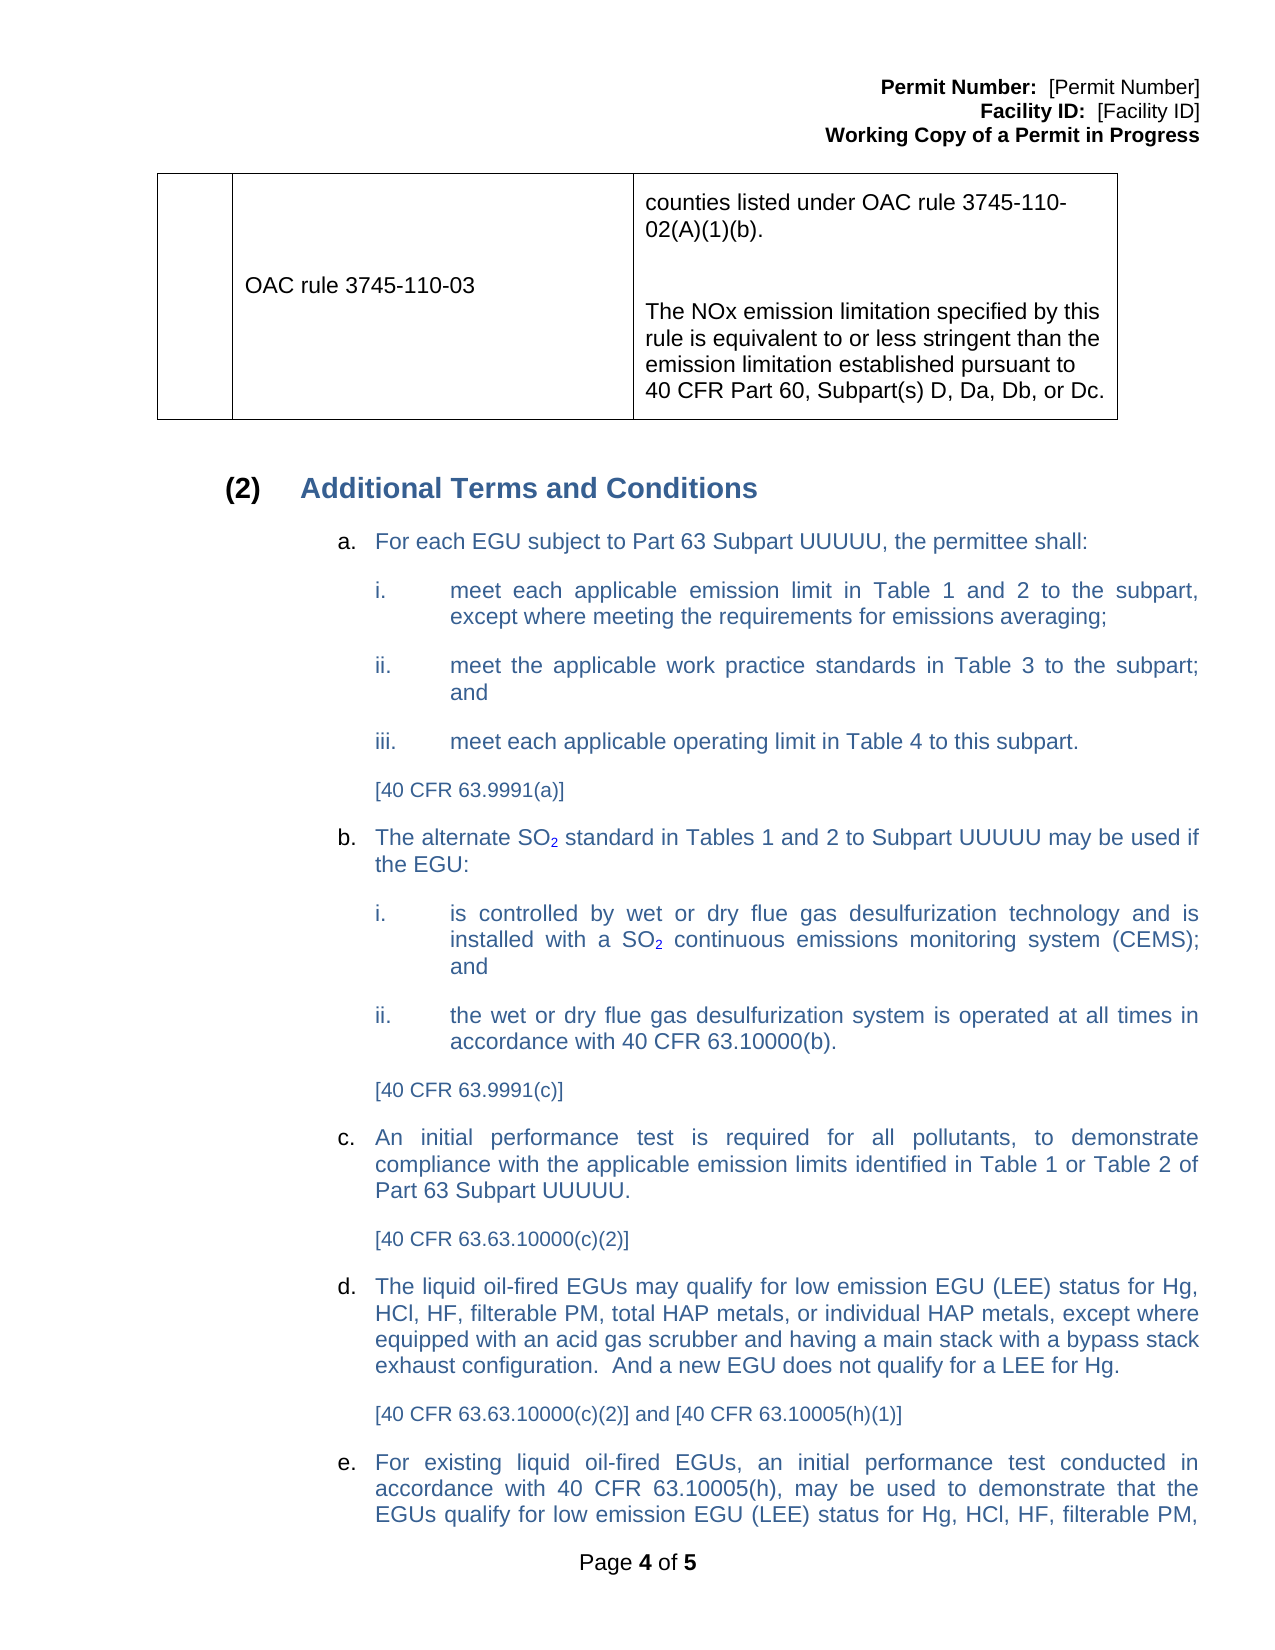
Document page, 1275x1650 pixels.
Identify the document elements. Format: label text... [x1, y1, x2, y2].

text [337, 1448, 1200, 1527]
text [40 CFR 63.9991(c)] [375, 1077, 1200, 1101]
text [40 CFR 63.63.10000(c)(2)] [375, 1226, 1200, 1250]
text [40 CFR 63.9991(a)] [375, 777, 1200, 801]
text [40 CFR 63.63.10000(c)(2)] and [40 CFR 63.10005(h)(1)] [375, 1402, 1200, 1426]
text is controlled by wet or dry flue gas desulfurization technology and is installed with a SO2 continuous emissions monitoring system (CEMS); and [375, 900, 1200, 979]
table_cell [634, 174, 1117, 419]
text An initial performance test is required for all pollutants, to demonstrate compliance with the applicable emission limits identified in Table 1 or Table 2 of Part 63 Subpart UUUUU. [337, 1124, 1200, 1203]
text The alternate SO2 standard in Tables 1 and 2 to Subpart UUUUU may be used if the EGU: [337, 824, 1200, 877]
text the wet or dry flue gas desulfurization system is operated at all times in accordance with 40 CFR 63.10000(b). [375, 1002, 1200, 1054]
table_cell i. [158, 174, 232, 419]
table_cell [233, 174, 633, 419]
text meet each applicable operating limit in Table 4 to this subpart. [375, 728, 1200, 754]
text The liquid oil-fired EGUs may qualify for low emission EGU (LEE) status for Hg, HCl, HF, filterable PM, total HAP metals, or individual HAP metals, except where equipped with an acid gas scrubber and having a main stack with a bypass stack exhaust configuration. And a new EGU does not qualify for a LEE for Hg. [337, 1273, 1200, 1379]
text meet the applicable work practice standards in Table 3 to the subpart; and [375, 652, 1200, 705]
text meet each applicable emission limit in Table 1 and 2 to the subpart, except where meeting the requirements for emissions averaging; [375, 577, 1200, 629]
list Additional Terms and Conditions [225, 471, 1200, 505]
text For each EGU subject to Part 63 Subpart UUUUU, the permittee shall: [337, 528, 1200, 554]
